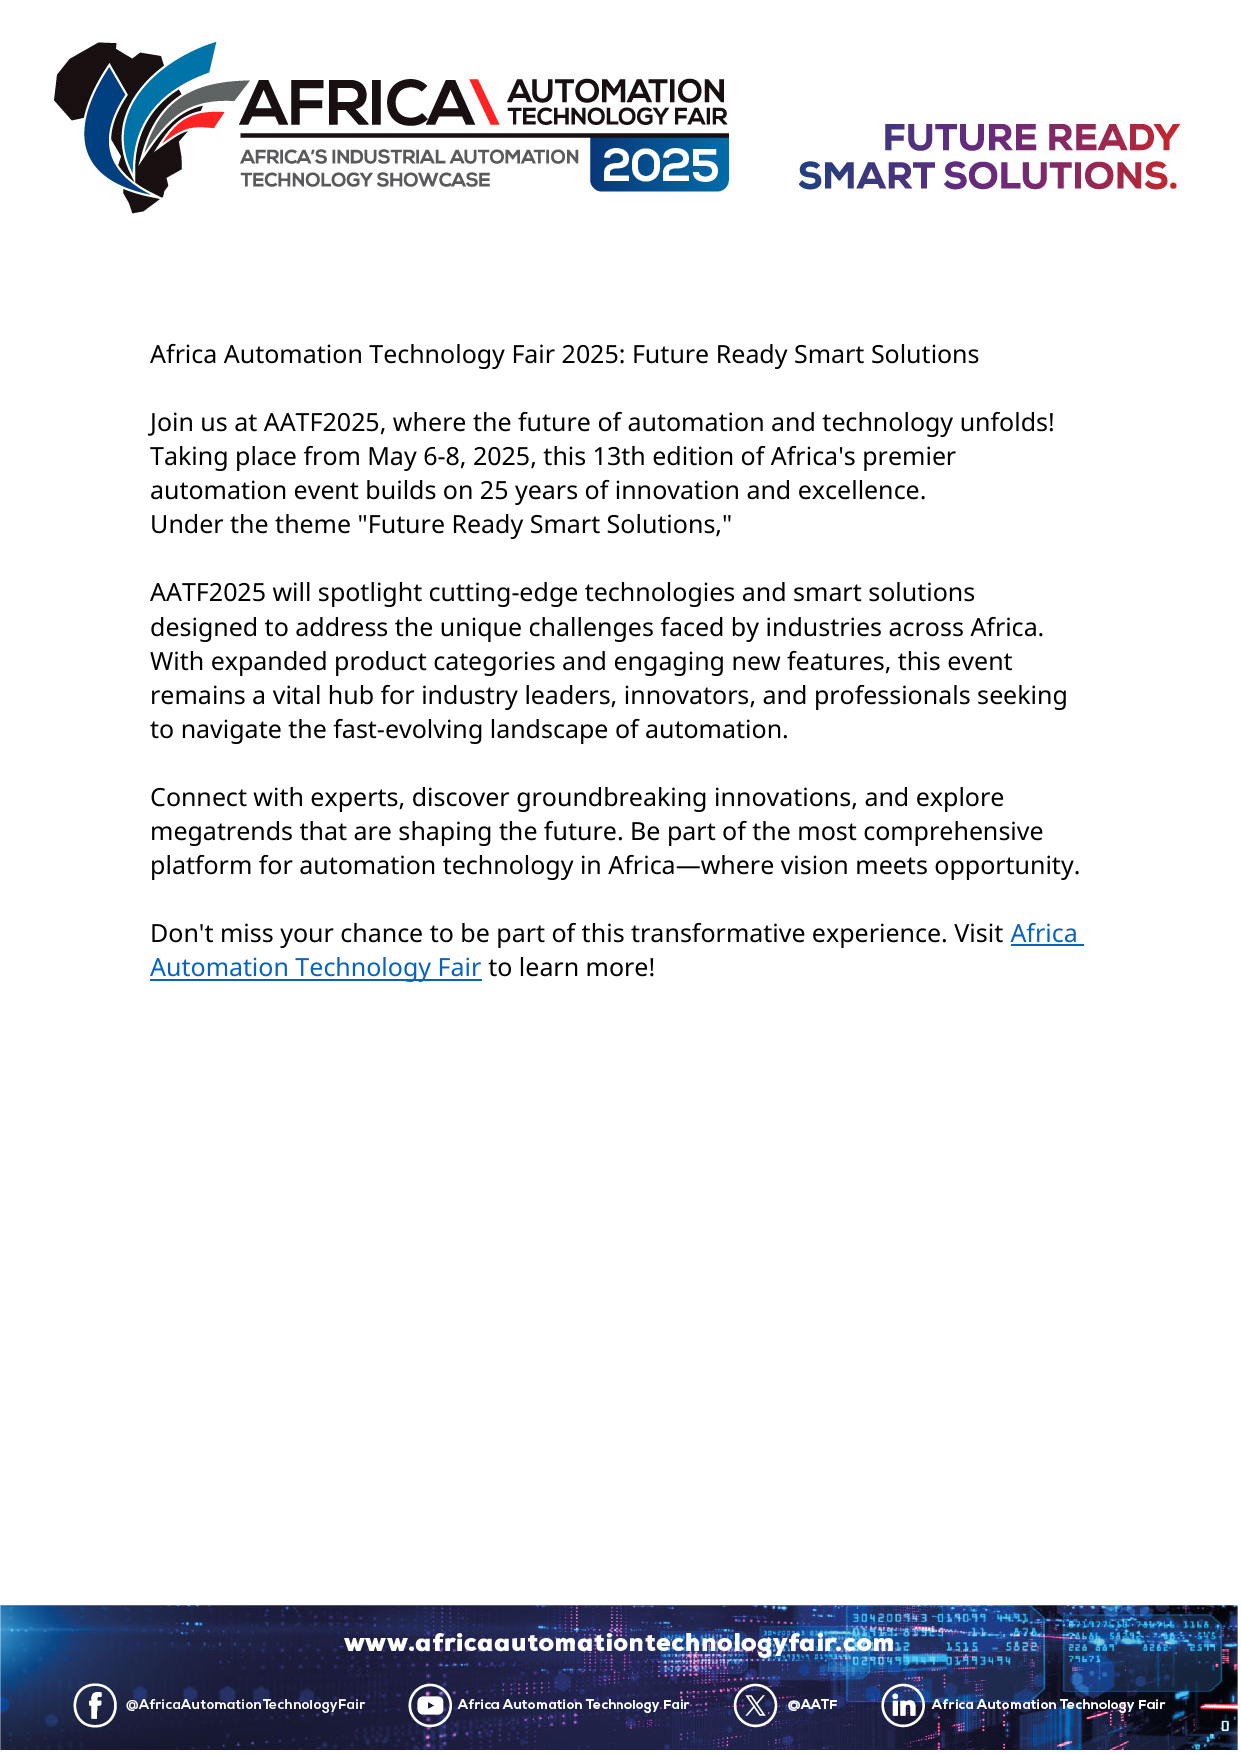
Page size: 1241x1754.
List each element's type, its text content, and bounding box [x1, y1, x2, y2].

picture [0, 0, 1238, 1750]
text Under the theme "Future Ready Smart Solutions," [150, 507, 1090, 541]
text Don't miss your chance to be part of this transformative experience. Visit Africa Automation Technology Fair to learn more! [150, 916, 1090, 984]
text Connect with experts, discover groundbreaking innovations, and explore megatrends that are shaping the future. Be part of the most comprehensive platform for automation technology in Africa—where vision meets opportunity. [150, 779, 1090, 882]
text AATF2025 will spotlight cutting-edge technologies and smart solutions designed to address the unique challenges faced by industries across Africa. With expanded product categories and engaging new features, this event remains a vital hub for industry leaders, innovators, and professionals seeking to navigate the fast-evolving landscape of automation. [150, 575, 1090, 745]
text Africa Automation Technology Fair 2025: Future Ready Smart Solutions [150, 337, 1090, 371]
text Join us at AATF2025, where the future of automation and technology unfolds! Taking place from May 6-8, 2025, this 13th edition of Africa's premier automation event builds on 25 years of innovation and excellence. [150, 405, 1090, 507]
